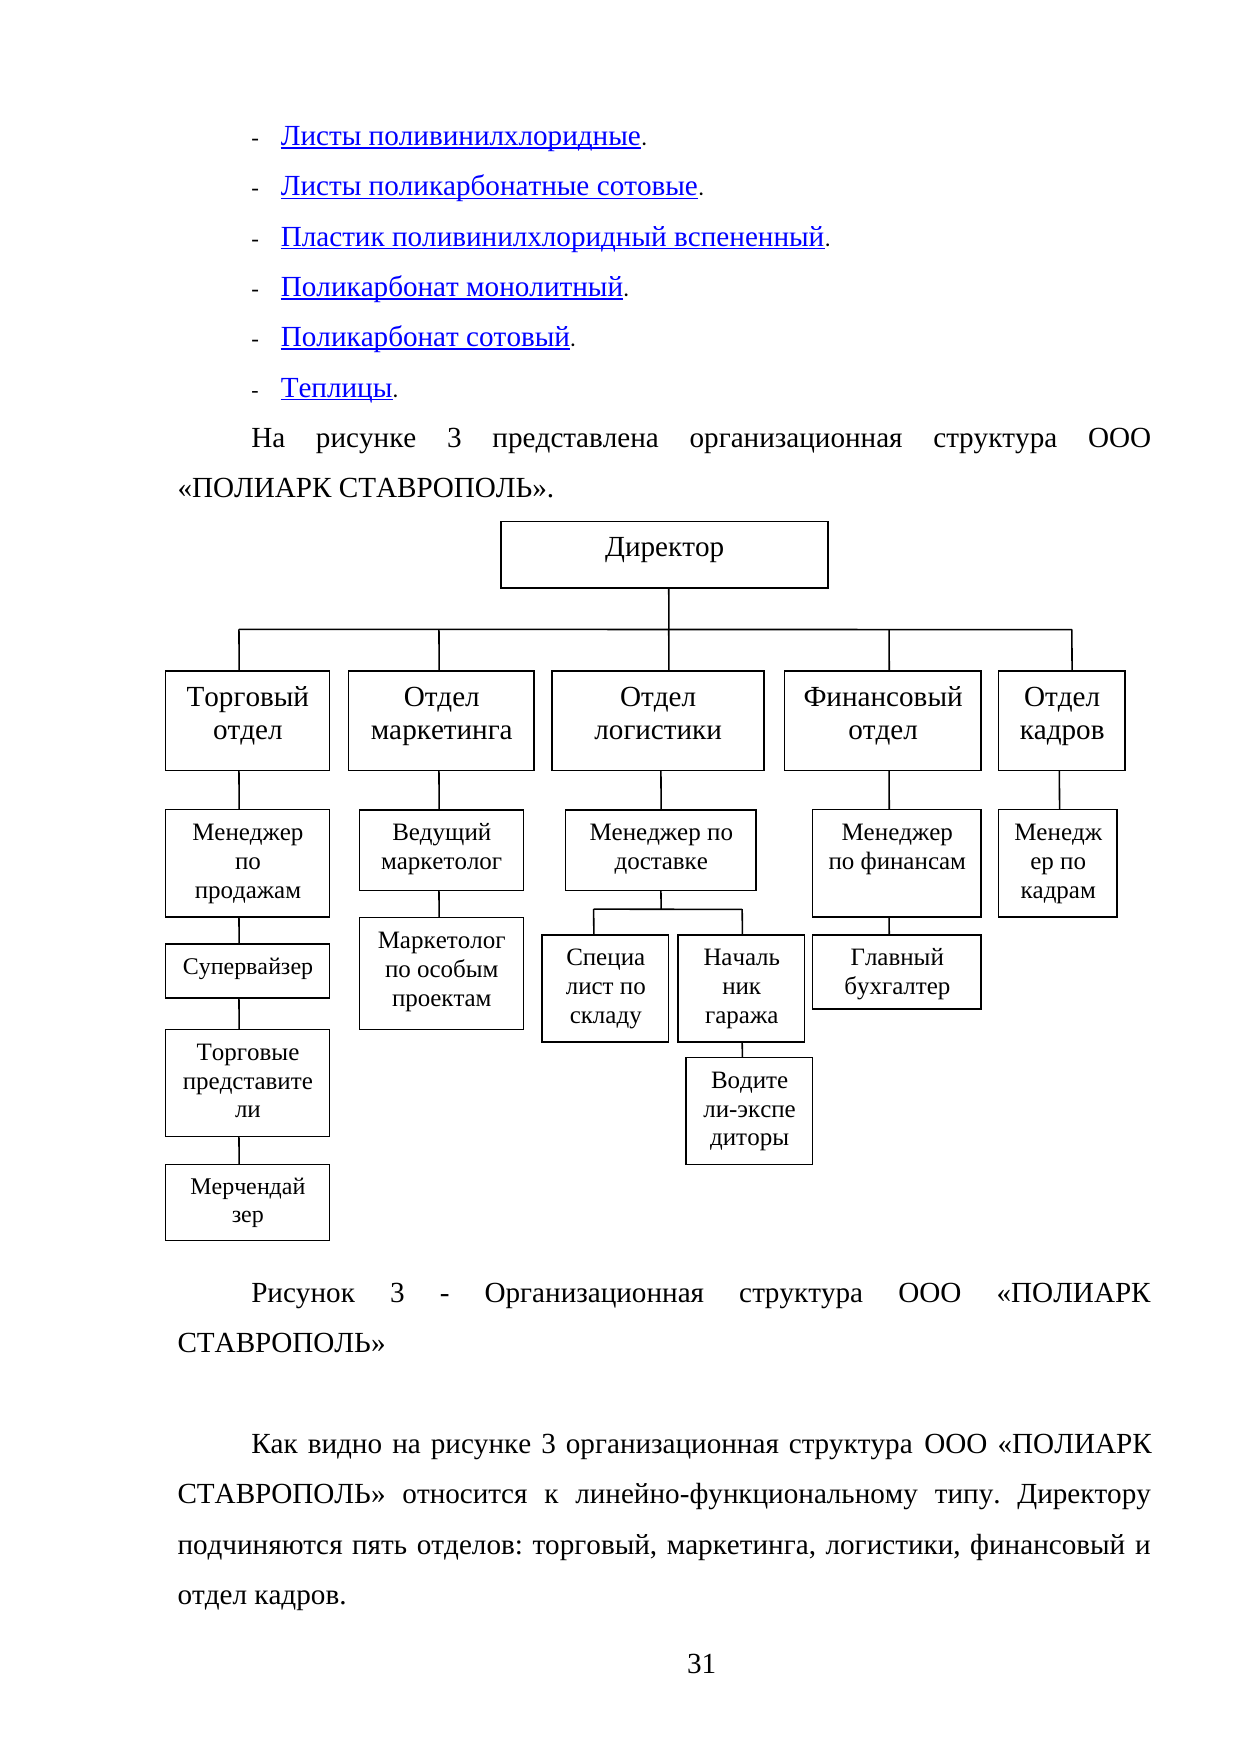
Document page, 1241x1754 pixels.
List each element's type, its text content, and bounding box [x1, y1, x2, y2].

text Как видно на рисунке 3 организационная структура ООО «ПОЛИАРК СТАВРОПОЛЬ» относится к линейно-функциональному типу. Директору подчиняются пять отделов: торговый, маркетинга, логистики, финансовый и отдел кадров. [177, 1426, 1152, 1611]
list Поликарбонат монолитный. [177, 269, 1152, 303]
list Листы поликарбонатные сотовые. [177, 168, 1152, 202]
list Поликарбонат сотовый. [177, 319, 1152, 353]
list Теплицы. [177, 370, 1152, 403]
list Пластик поливинилхлоридный вспененный. [177, 219, 1152, 252]
list Листы поливинилхлоридные. [177, 118, 1152, 152]
text На рисунке 3 представлена организационная структура ООО «ПОЛИАРК СТАВРОПОЛЬ». [177, 420, 1152, 504]
text Рисунок 3 - Организационная структура ООО «ПОЛИАРК СТАВРОПОЛЬ» [177, 1275, 1152, 1359]
